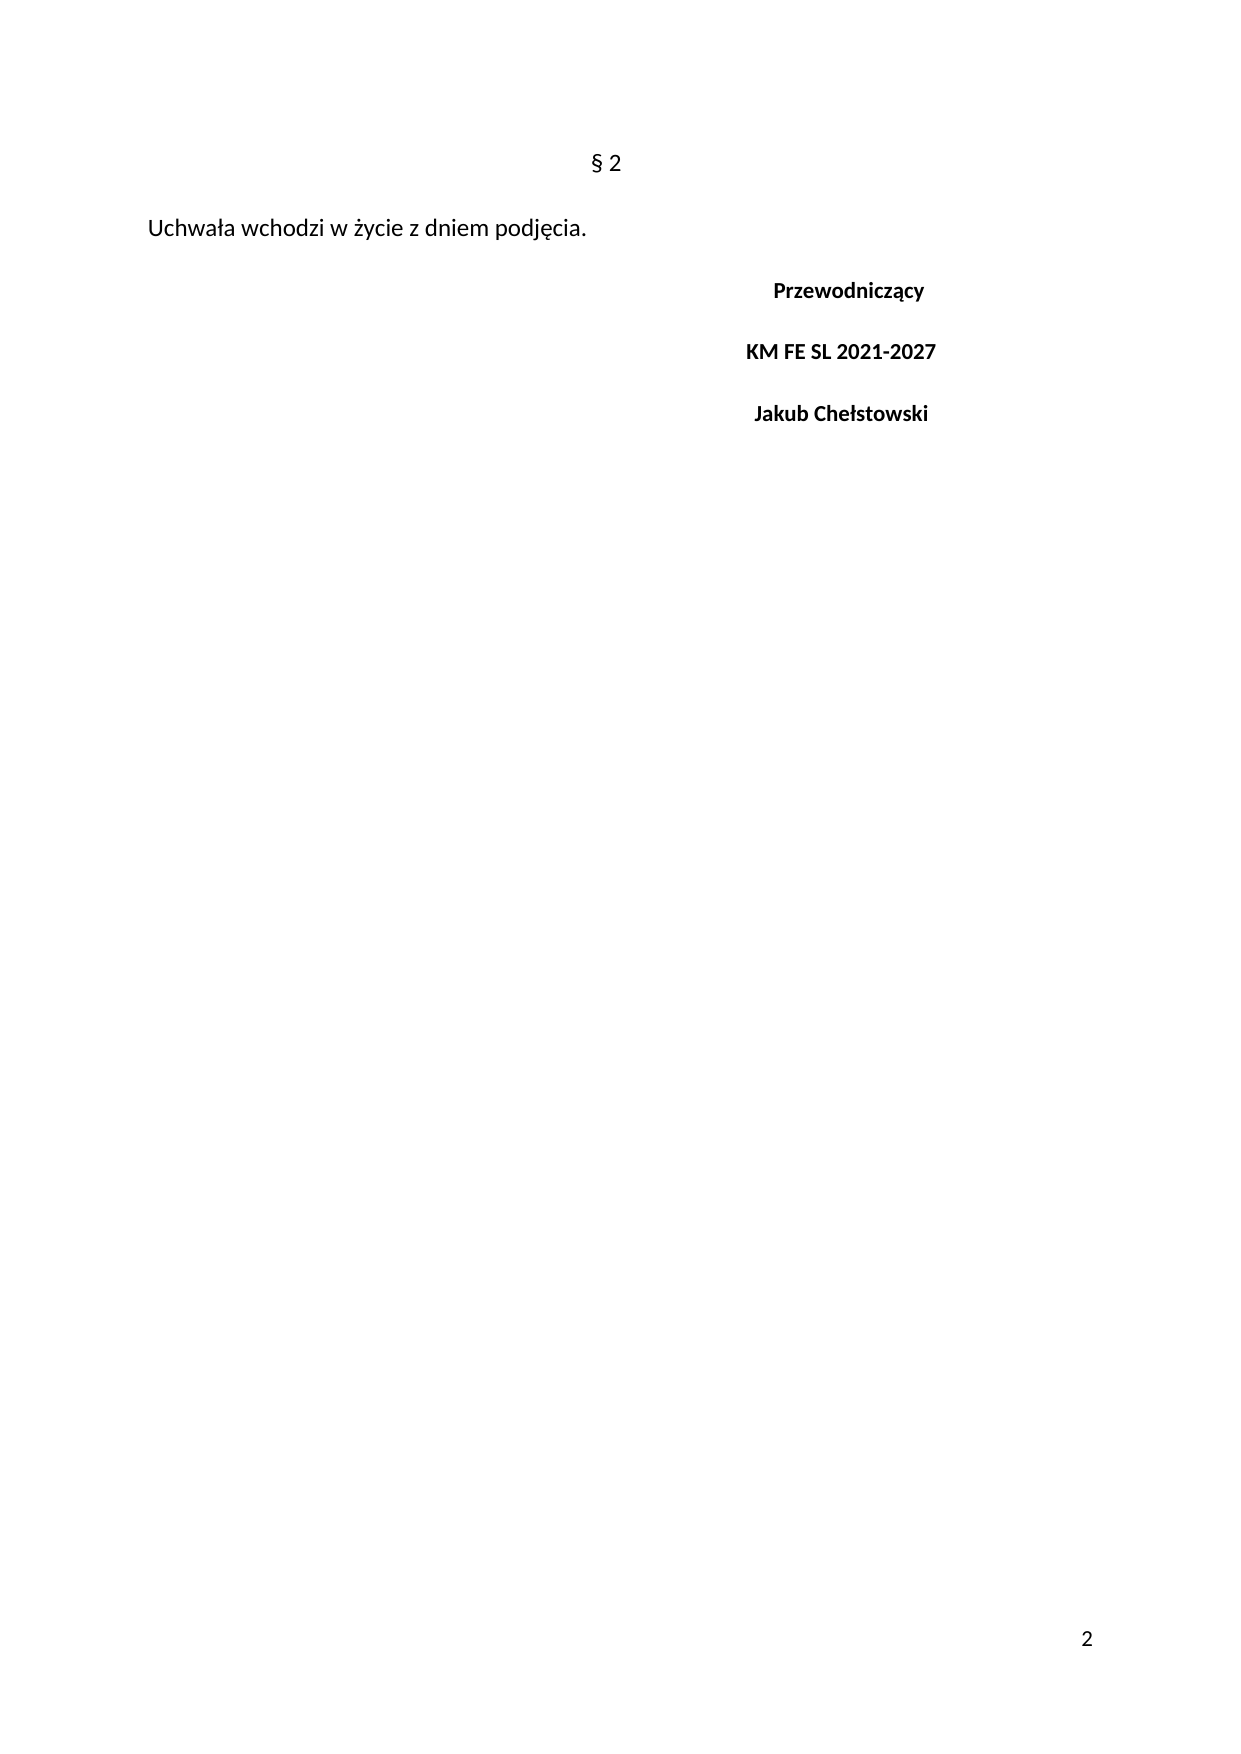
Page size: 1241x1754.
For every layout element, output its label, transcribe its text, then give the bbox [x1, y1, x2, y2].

text § 2 [148, 148, 1093, 178]
text Przewodniczący [738, 276, 960, 304]
text KM FE SL 2021-2027 [590, 337, 1093, 365]
text Uchwała wchodzi w życie z dniem podjęcia. [148, 212, 1093, 242]
text Jakub Chełstowski [590, 399, 1093, 427]
